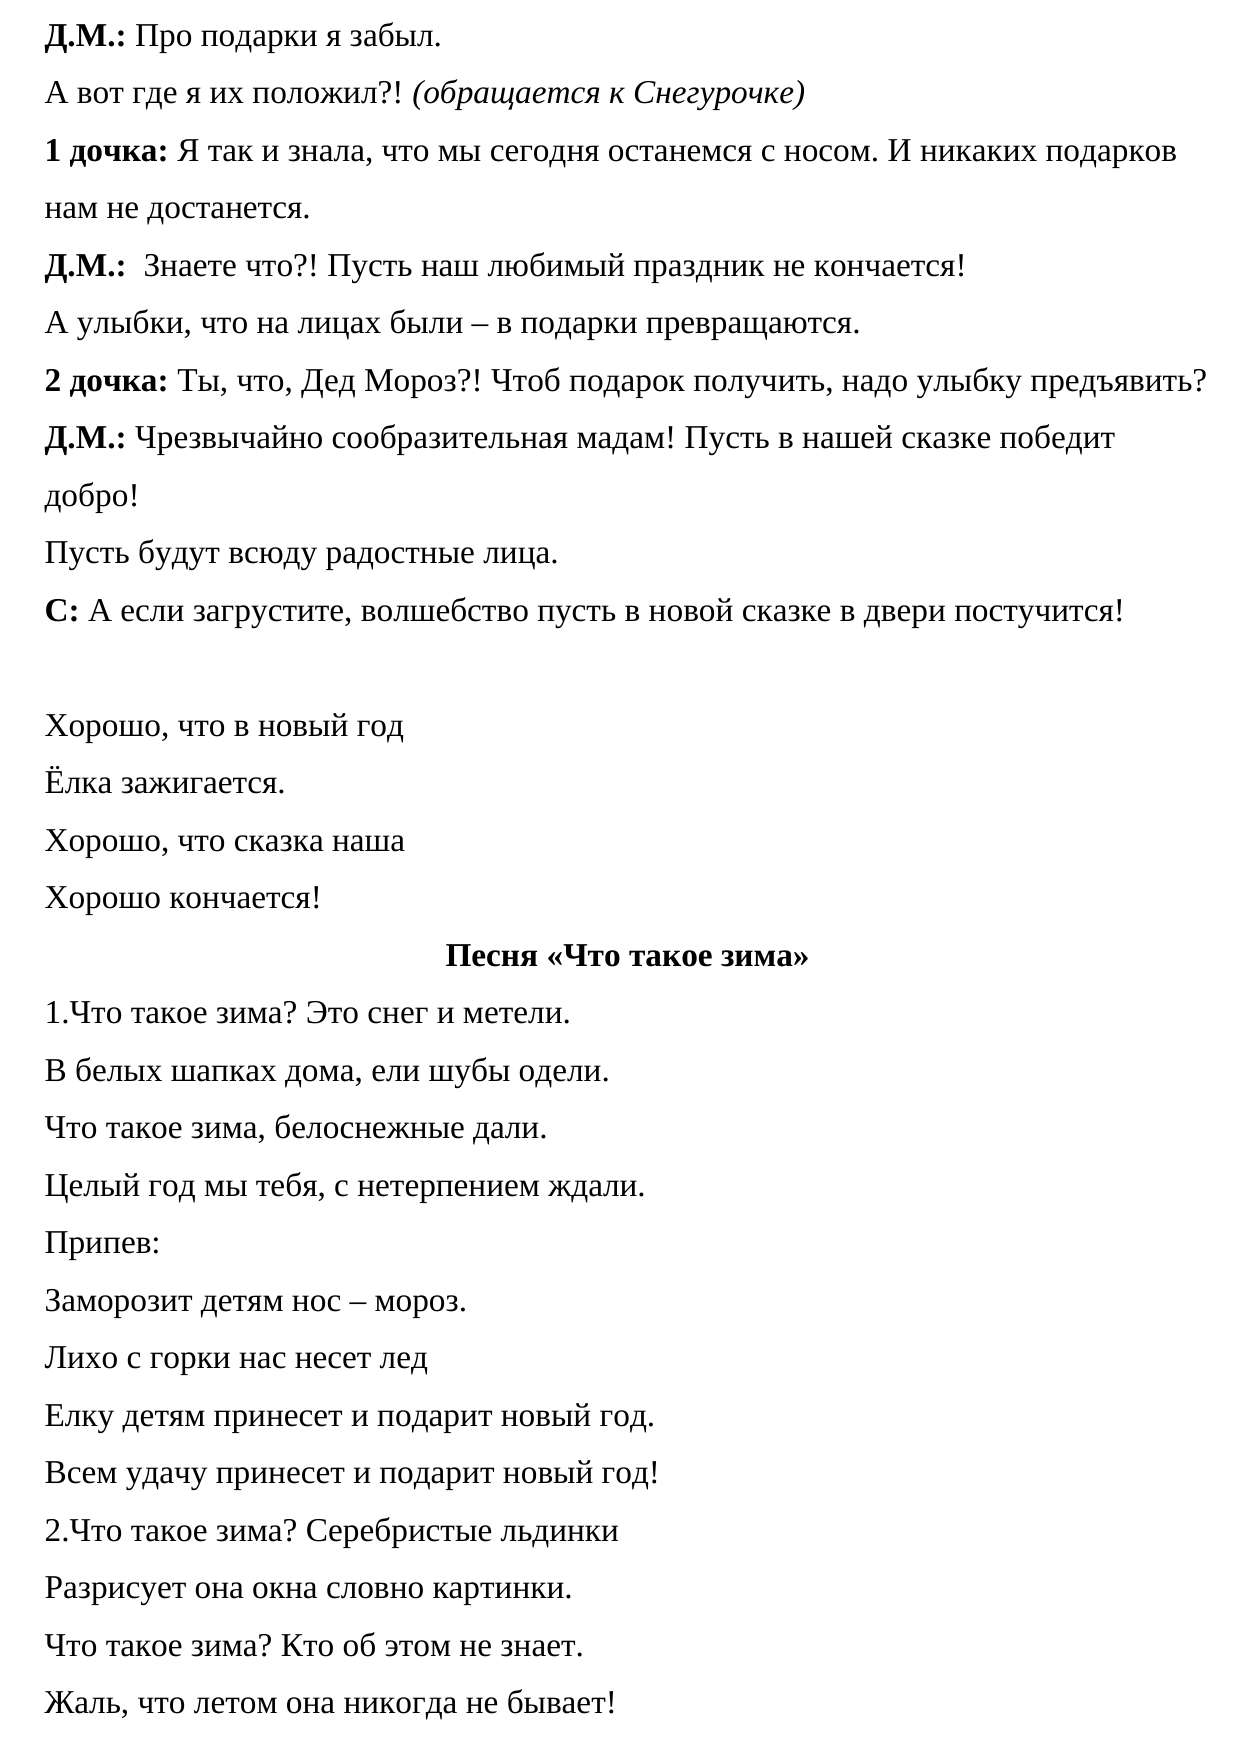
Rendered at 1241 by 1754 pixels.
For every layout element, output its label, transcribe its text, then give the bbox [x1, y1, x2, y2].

text Пусть будут всюду радостные лица. [44, 532, 1211, 571]
text Песня «Что такое зима» [44, 935, 1211, 973]
text А улыбки, что на лицах были – в подарки превращаются. [44, 302, 1211, 341]
text В белых шапках дома, ели шубы одели. [44, 1050, 1211, 1088]
text Что такое зима? Кто об этом не знает. [44, 1625, 1211, 1663]
text 1.Что такое зима? Это снег и метели. [44, 992, 1211, 1031]
text Припев: [44, 1222, 1211, 1261]
text Хорошо кончается! [44, 877, 1211, 916]
text Хорошо, что в новый год [44, 705, 1211, 743]
text Хорошо, что сказка наша [44, 820, 1211, 858]
text 2.Что такое зима? Серебристые льдинки [44, 1510, 1211, 1548]
text Разрисует она окна словно картинки. [44, 1567, 1211, 1606]
text Д.М.: Про подарки я забыл. [44, 15, 1211, 53]
text 1 дочка: Я так и знала, что мы сегодня останемся с носом. И никаких подарков нам не достанется. [44, 130, 1211, 226]
text Целый год мы тебя, с нетерпением ждали. [44, 1165, 1211, 1203]
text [44, 1452, 1211, 1491]
text 2 дочка: Ты, что, Дед Мороз?! Чтоб подарок получить, надо улыбку предъявить? [44, 360, 1211, 398]
text Что такое зима, белоснежные дали. [44, 1107, 1211, 1146]
text Д.М.: Знаете что?! Пусть наш любимый праздник не кончается! [44, 245, 1211, 283]
text А вот где я их положил?! (обращается к Снегурочке) [44, 72, 1211, 111]
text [44, 1395, 1211, 1433]
text С: А если загрустите, волшебство пусть в новой сказке в двери постучится! [44, 590, 1211, 628]
text Д.М.: Чрезвычайно сообразительная мадам! Пусть в нашей сказке победит добро! [44, 417, 1211, 513]
text Лихо с горки нас несет лед [44, 1337, 1211, 1376]
text Заморозит детям нос – мороз. [44, 1280, 1211, 1318]
text Ёлка зажигается. [44, 762, 1211, 801]
text Жаль, что летом она никогда не бывает! [44, 1682, 1211, 1721]
